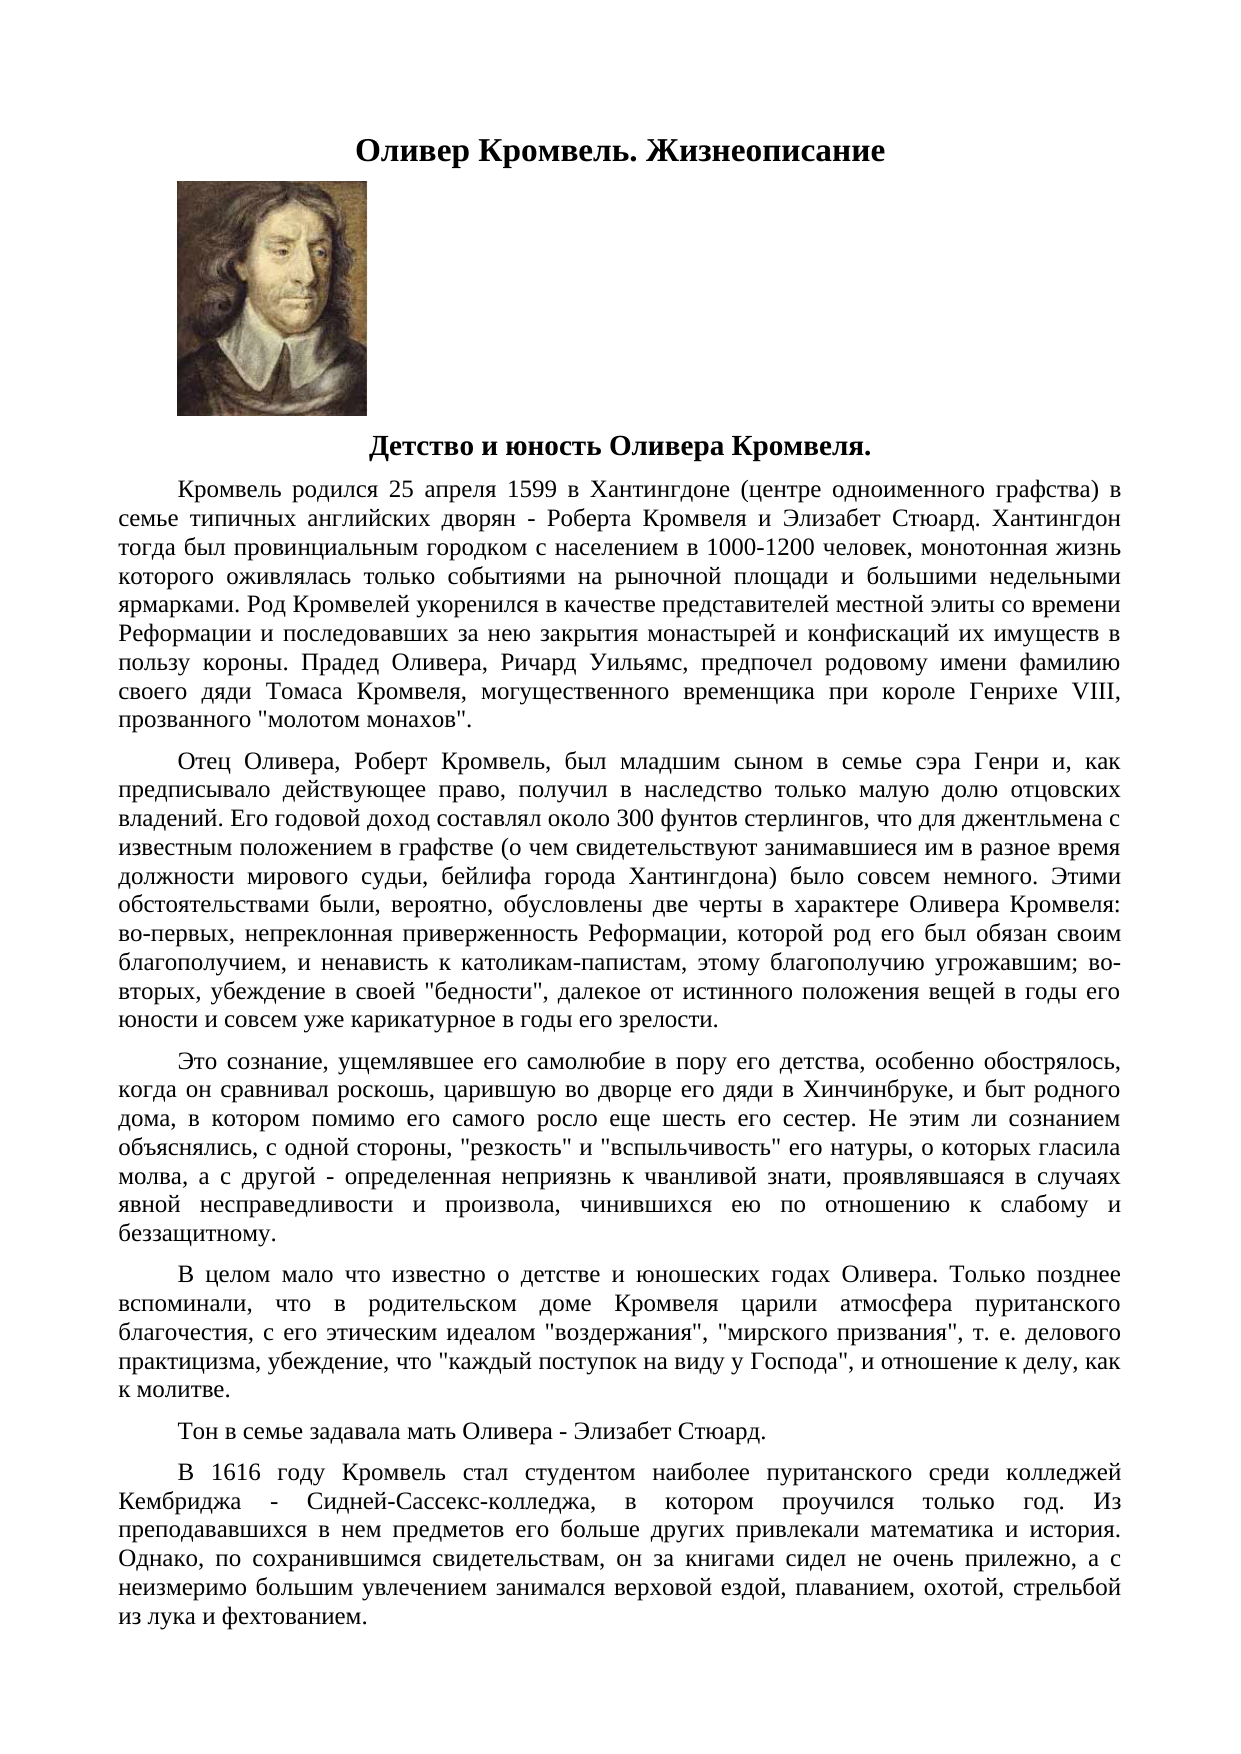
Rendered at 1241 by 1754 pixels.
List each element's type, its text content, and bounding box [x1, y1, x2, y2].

text В 1616 году Кромвель стал студентом наиболее пуританского среди колледжей Кембриджа - Сидней-Сассекс-колледжа, в котором проучился только год. Из преподававшихся в нем предметов его больше других привлекали математика и история. Однако, по сохранившимся свидетельствам, он за книгами сидел не очень прилежно, а с неизмеримо большим увлечением занимался верховой ездой, плаванием, охотой, стрельбой из лука и фехтованием. [118, 1457, 1122, 1629]
text Тон в семье задавала мать Оливера - Элизабет Стюард. [118, 1416, 1122, 1444]
text Отец Оливера, Роберт Кромвель, был младшим сыном в семье сэра Генри и, как предписывало действующее право, получил в наследство только малую долю отцовских владений. Его годовой доход составлял около 300 фунтов стерлингов, что для джентльмена с известным положением в графстве (о чем свидетельствуют занимавшиеся им в разное время должности мирового судьи, бейлифа города Хантингдона) было совсем немного. Этими обстоятельствами были, вероятно, обусловлены две черты в характере Оливера Кромвеля: во-первых, непреклонная приверженность Реформации, которой род его был обязан своим благополучием, и ненависть к католикам-папистам, этому благополучию угрожавшим; во-вторых, убеждение в своей "бедности", далекое от истинного положения вещей в годы его юности и совсем уже карикатурное в годы его зрелости. [118, 746, 1122, 1033]
text Это сознание, ущемлявшее его самолюбие в пору его детства, особенно обострялось, когда он сравнивал роскошь, царившую во дворце его дяди в Хинчинбруке, и быт родного дома, в котором помимо его самого росло еще шесть его сестер. Не этим ли сознанием объяснялись, с одной стороны, "резкость" и "вспыльчивость" его натуры, о которых гласила молва, а с другой - определенная неприязнь к чванливой знати, проявлявшаяся в случаях явной несправедливости и произвола, чинившихся ею по отношению к слабому и беззащитному. [118, 1046, 1122, 1247]
picture [177, 181, 368, 416]
text Кромвель родился 25 апреля 1599 в Хантингдоне (центре одноименного графства) в семье типичных английских дворян - Роберта Кромвеля и Элизабет Стюард. Хантингдон тогда был провинциальным городком с населением в 1000-1200 человек, монотонная жизнь которого оживлялась только событиями на рыночной площади и большими недельными ярмарками. Род Кромвелей укоренился в качестве представителей местной элиты со времени Реформации и последовавших за нею закрытия монастырей и конфискаций их имуществ в пользу короны. Прадед Оливера, Ричард Уильямс, предпочел родовому имени фамилию своего дяди Томаса Кромвеля, могущественного временщика при короле Генрихе VIII, прозванного "молотом монахов". [118, 474, 1122, 733]
text Оливер Кромвель. Жизнеописание [118, 131, 1122, 169]
text Детство и юность Оливера Кромвеля. [118, 428, 1122, 462]
text В целом мало что известно о детстве и юношеских годах Оливера. Только позднее вспоминали, что в родительском доме Кромвеля царили атмосфера пуританского благочестия, с его этическим идеалом "воздержания", "мирского призвания", т. е. делового практицизма, убеждение, что "каждый поступок на виду у Господа", и отношение к делу, как к молитве. [118, 1259, 1122, 1403]
